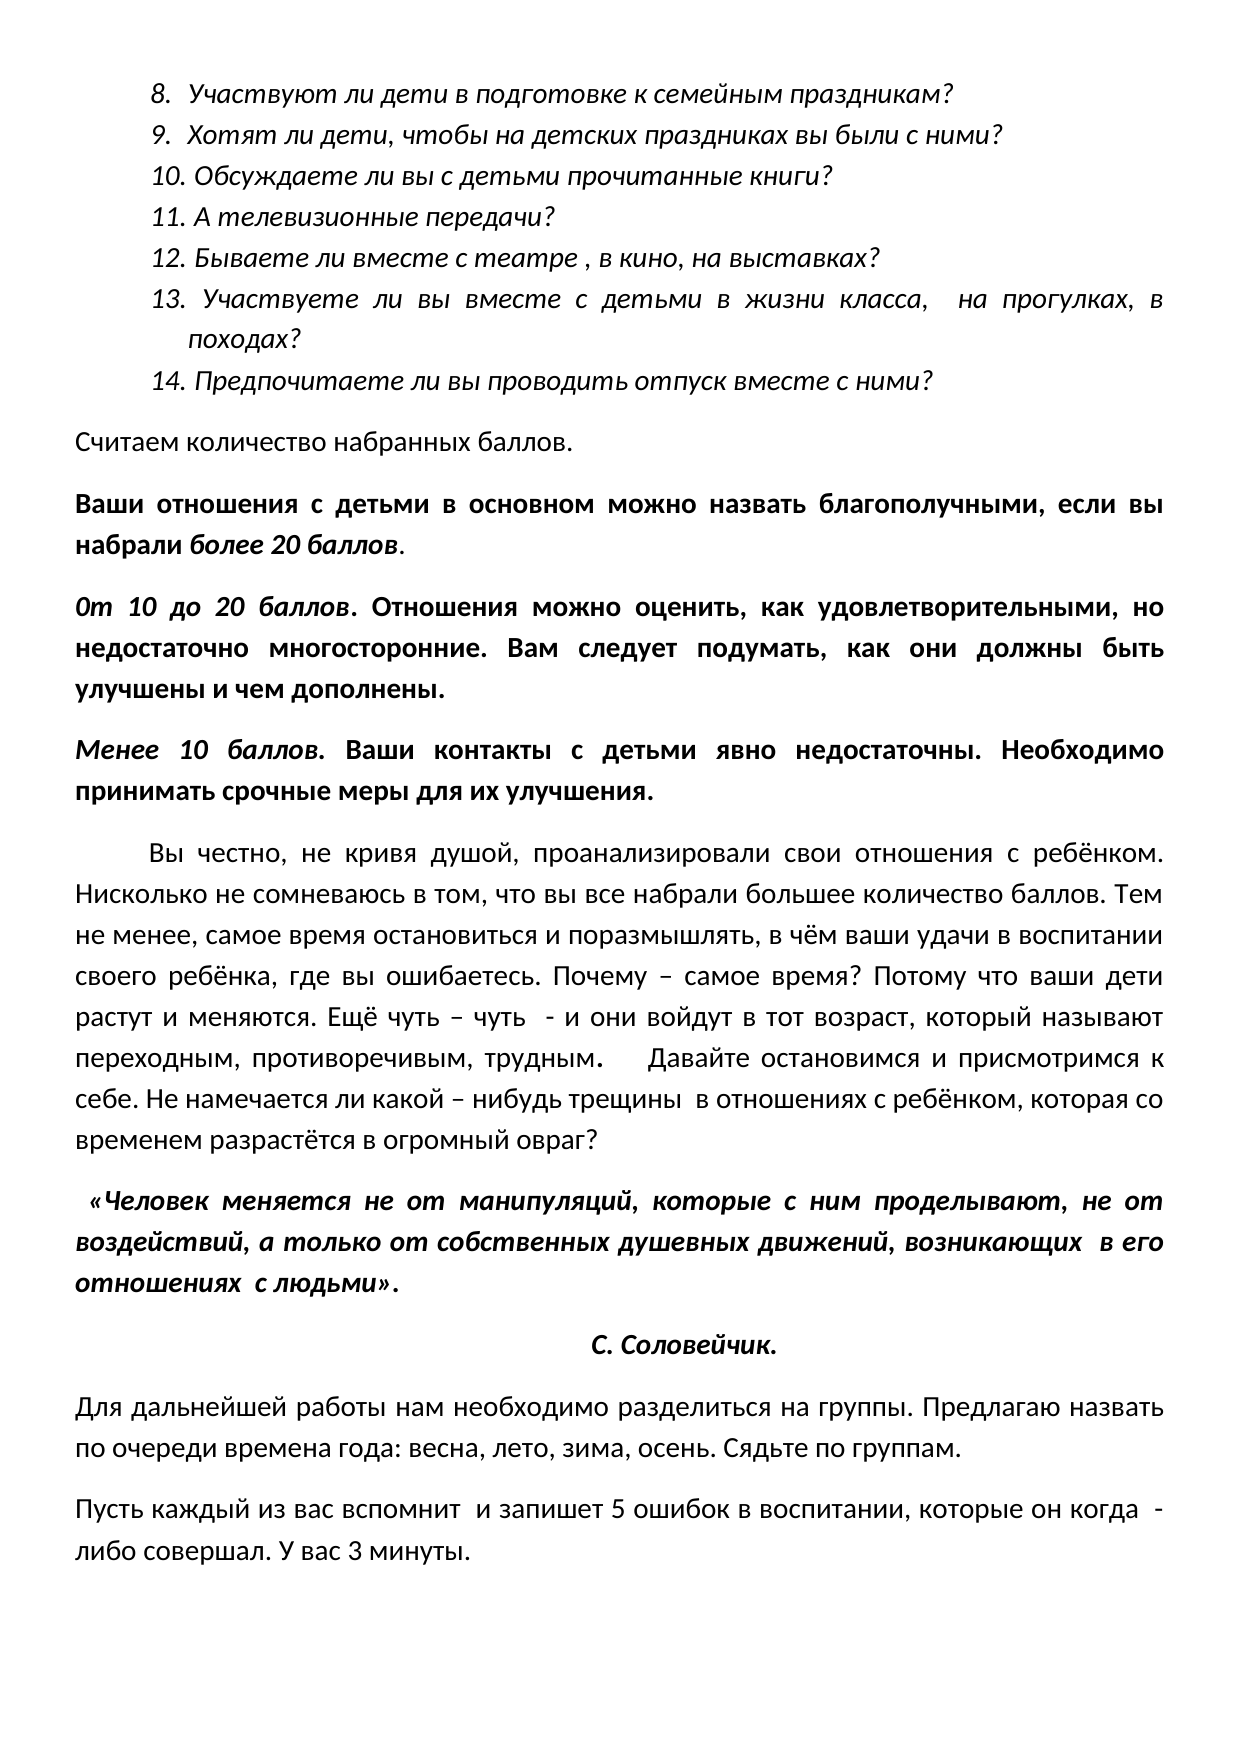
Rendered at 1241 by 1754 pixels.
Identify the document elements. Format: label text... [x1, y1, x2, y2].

list Участвуете ли вы вместе с детьми в жизни класса, на прогулках, в походах? [150, 280, 1165, 356]
list Участвуют ли дети в подготовке к семейным праздникам? [150, 75, 1165, 111]
text 0т 10 до 20 баллов. Отношения можно оценить, как удовлетворительными, но недостаточно многосторонние. Вам следует подумать, как они должны быть улучшены и чем дополнены. [75, 588, 1165, 705]
list Хотят ли дети, чтобы на детских праздниках вы были с ними? [150, 116, 1165, 152]
text Считаем количество набранных баллов. [75, 423, 1165, 459]
text «Человек меняется не от манипуляций, которые с ним проделывают, не от воздействий, а только от собственных душевных движений, возникающих в его отношениях с людьми». [75, 1182, 1165, 1300]
text Ваши отношения с детьми в основном можно назвать благополучными, если вы набрали более 20 баллов. [75, 485, 1165, 562]
list А телевизионные передачи? [150, 198, 1165, 233]
list Бываете ли вместе с театре , в кино, на выставках? [150, 239, 1165, 274]
text С. Соловейчик. [75, 1326, 1165, 1362]
text Менее 10 баллов. Ваши контакты с детьми явно недостаточны. Необходимо принимать срочные меры для их улучшения. [75, 731, 1165, 808]
list Предпочитаете ли вы проводить отпуск вместе с ними? [150, 362, 1165, 397]
text Пусть каждый из вас вспомнит и запишет 5 ошибок в воспитании, которые он когда -либо совершал. У вас 3 минуты. [75, 1491, 1165, 1567]
text Для дальнейшей работы нам необходимо разделиться на группы. Предлагаю назвать по очереди времена года: весна, лето, зима, осень. Сядьте по группам. [75, 1388, 1165, 1464]
text Вы честно, не кривя душой, проанализировали свои отношения с ребёнком. Нисколько не сомневаюсь в том, что вы все набрали большее количество баллов. Тем не менее, самое время остановиться и поразмышлять, в чём ваши удачи в воспитании своего ребёнка, где вы ошибаетесь. Почему – самое время? Потому что ваши дети растут и меняются. Ещё чуть – чуть - и они войдут в тот возраст, который называют переходным, противоречивым, трудным. Давайте остановимся и присмотримся к себе. Не намечается ли какой – нибудь трещины в отношениях с ребёнком, которая со временем разрастётся в огромный овраг? [75, 834, 1165, 1156]
list Обсуждаете ли вы с детьми прочитанные книги? [150, 157, 1165, 192]
